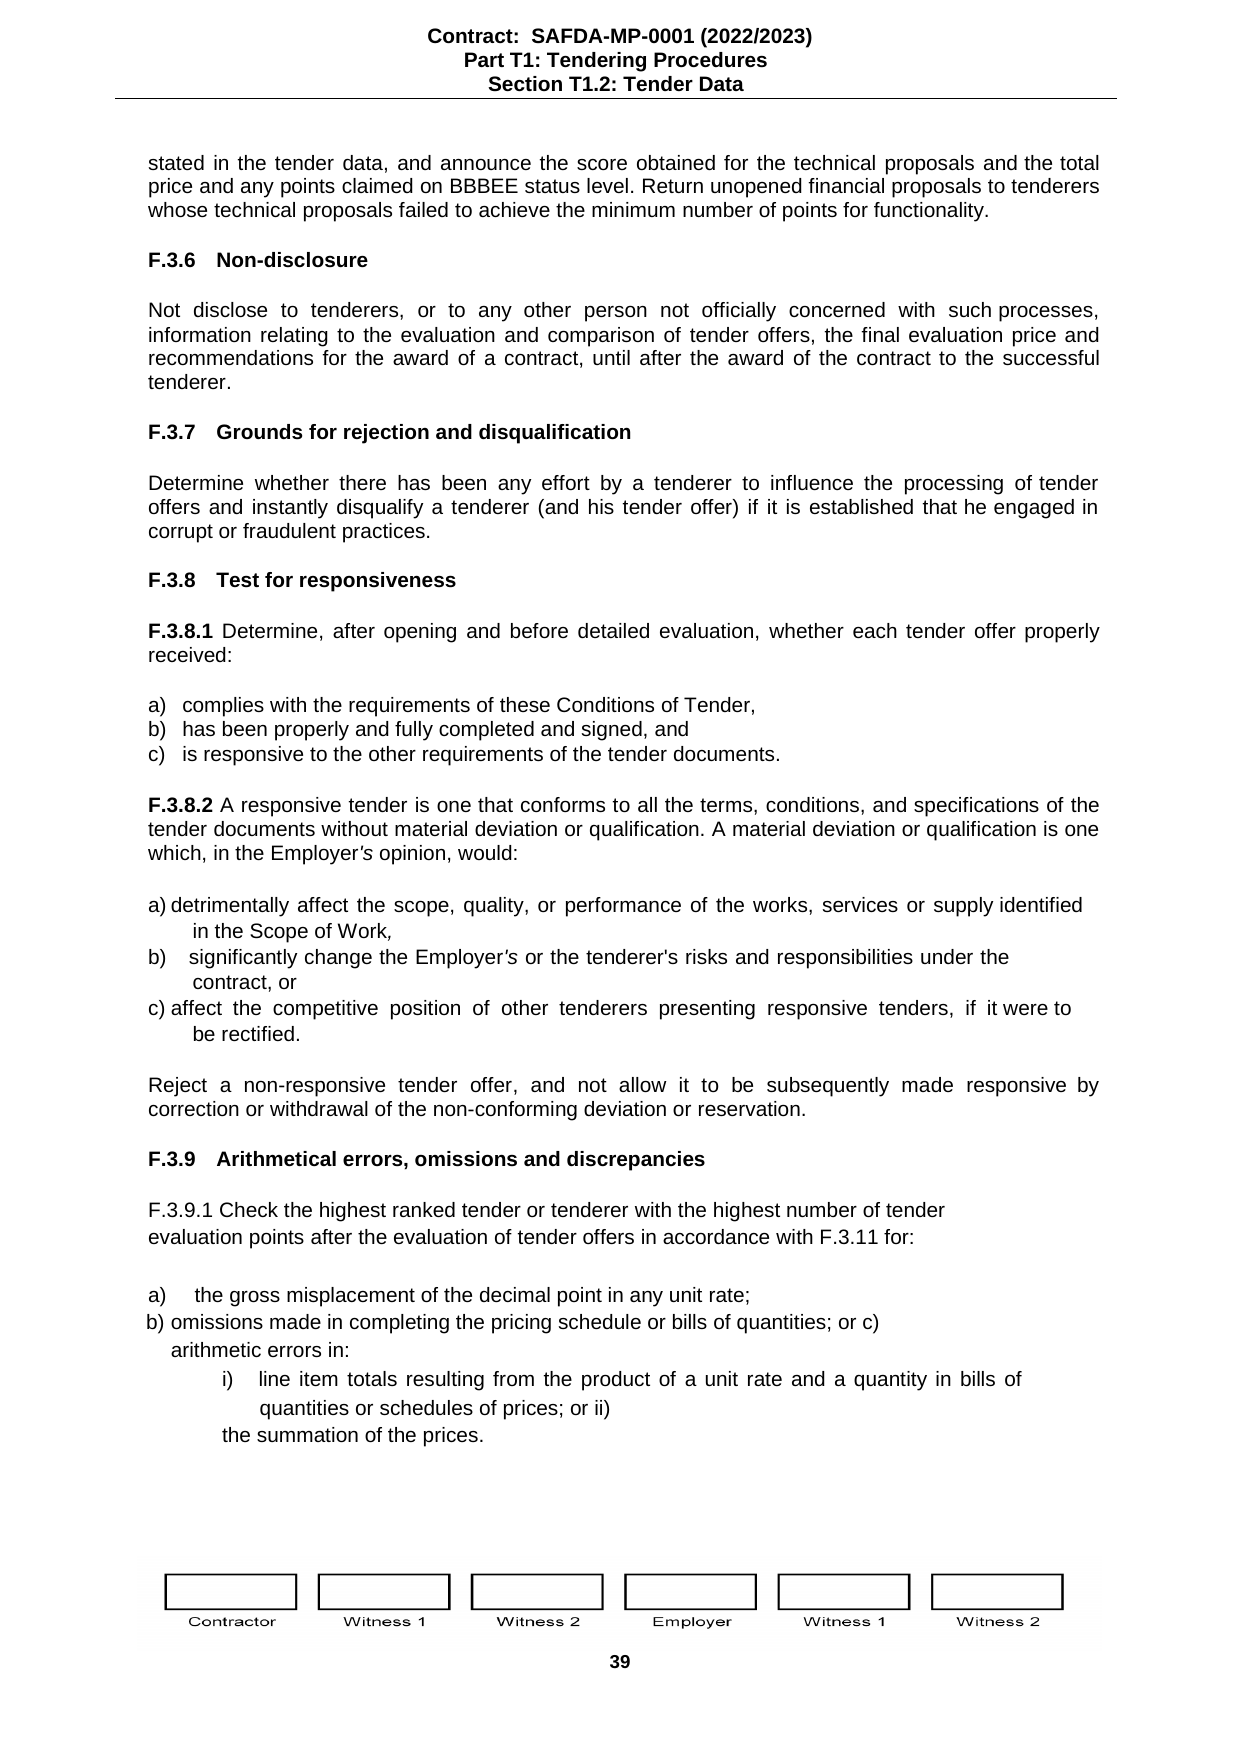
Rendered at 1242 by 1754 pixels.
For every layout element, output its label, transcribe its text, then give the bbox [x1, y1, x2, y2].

text a) complies with the requirements of these Conditions of Tender, [148, 693, 822, 717]
picture [137, 1555, 1103, 1651]
text Not disclose to tenderers, or to any other person not officially concerned with such processes, information relating to the evaluation and comparison of tender offers, the final evaluation price and recommendations for the award of a contract, until after the award of the contract to the successful tenderer. [148, 299, 1100, 394]
text F.3.8 Test for responsiveness [148, 568, 493, 592]
text c) affect the competitive position of other tenderers presenting responsive tenders, if it were to be rectified. [148, 994, 1099, 1047]
text b) significantly change the Employer's or the tenderer's risks and responsibilities under the [148, 944, 1099, 970]
text F.3.7 Grounds for rejection and disqualification [148, 420, 686, 444]
text b) omissions made in completing the pricing schedule or bills of quantities; or c) arithmetic errors in: [146, 1310, 959, 1362]
text a) the gross misplacement of the decimal point in any unit rate; [148, 1282, 816, 1306]
text F.3.6 Non-disclosure [148, 248, 397, 272]
text c) is responsive to the other requirements of the tender documents. [148, 741, 848, 767]
text F.3.8.1 Determine, after opening and before detailed evaluation, whether each tender offer properly received: [148, 619, 1099, 667]
text stated in the tender data, and announce the score obtained for the technical proposals and the total price and any points claimed on BBBEE status level. Return unopened financial proposals to tenderers whose technical proposals failed to achieve the minimum number of points for functionality. [148, 150, 1100, 222]
text Reject a non-responsive tender offer, and not allow it to be subsequently made responsive by correction or withdrawal of the non-conforming deviation or reservation. [148, 1073, 1100, 1121]
text quantities or schedules of prices; or ii) the summation of the prices. [222, 1395, 627, 1447]
text contract, or [192, 970, 1108, 994]
text a) detrimentally affect the scope, quality, or performance of the works, services or supply identified in the Scope of Work, [148, 892, 1100, 944]
text F.3.8.2 A responsive tender is one that conforms to all the terms, conditions, and specifications of the tender documents without material deviation or qualification. A material deviation or qualification is one which, in the Employer's opinion, would: [148, 793, 1100, 865]
text b) has been properly and fully completed and signed, and [148, 717, 822, 741]
text F.3.9.1 Check the highest ranked tender or tenderer with the highest number of tender evaluation points after the evaluation of tender offers in accordance with F.3.11 for: [148, 1197, 1029, 1249]
text i) line item totals resulting from the product of a unit rate and a quantity in bills of [222, 1365, 1108, 1391]
text Determine whether there has been any effort by a tenderer to influence the processing of tender offers and instantly disqualify a tenderer (and his tender offer) if it is established that he engaged in corrupt or fraudulent practices. [148, 471, 1099, 542]
text F.3.9 Arithmetical errors, omissions and discrepancies [148, 1147, 767, 1171]
